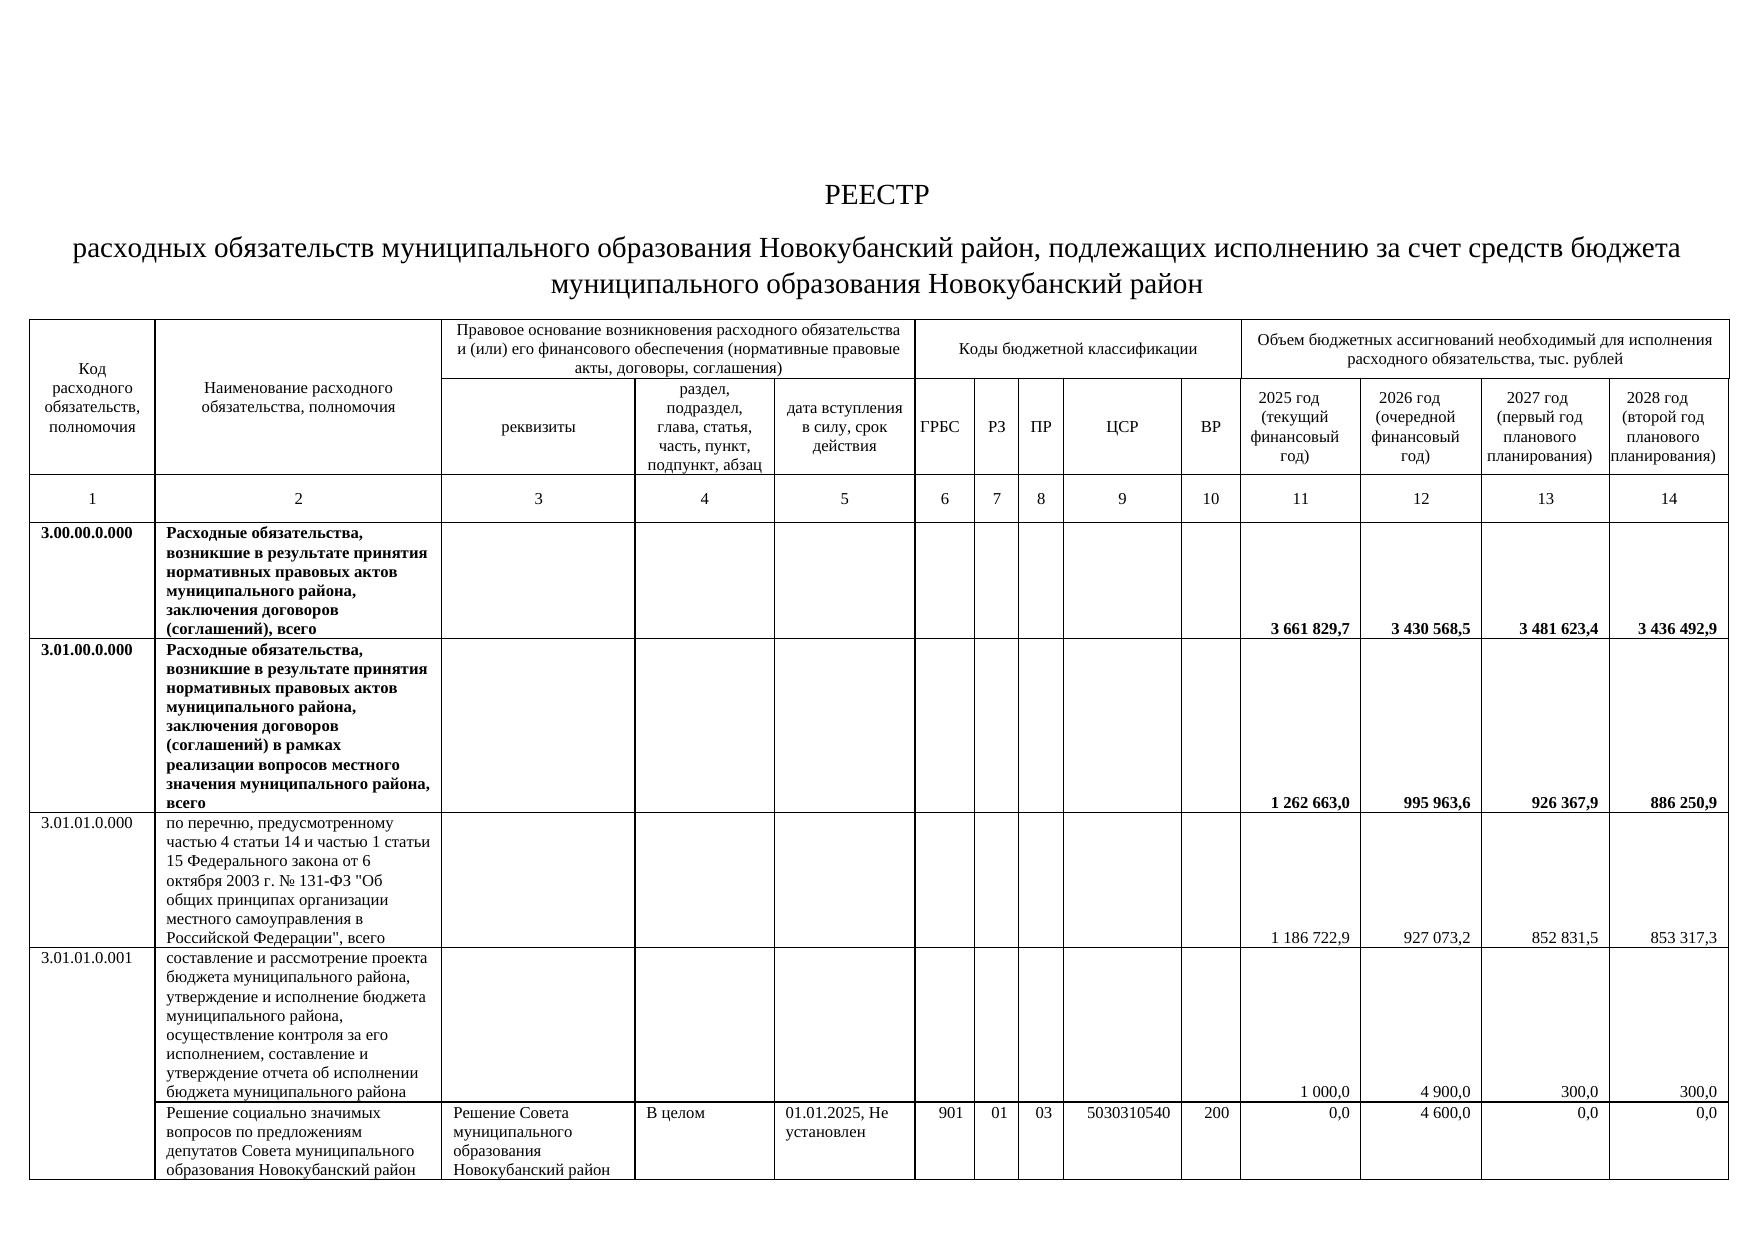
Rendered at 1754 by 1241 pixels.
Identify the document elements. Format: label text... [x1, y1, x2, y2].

table_cell [442, 639, 634, 812]
table_cell 13 [1482, 475, 1609, 522]
table_cell [775, 639, 914, 812]
table_cell 3.01.00.0.000 [30, 639, 154, 812]
table_cell 01 [975, 1103, 1018, 1179]
table_cell 1 [30, 475, 154, 522]
table_cell Расходные обязательства, возникшие в результате принятия нормативных правовых актов муниципального района, заключения договоров (соглашений) в рамках реализации вопросов местного значения муниципального района, всего [156, 639, 441, 812]
table_cell 03 [1019, 1103, 1063, 1179]
table_cell [1182, 639, 1240, 812]
table_cell 0,0 [1482, 1103, 1609, 1179]
table_cell [1064, 523, 1181, 638]
table_cell 3 661 829,7 [1241, 523, 1360, 638]
table_cell [1019, 523, 1063, 638]
table_cell 12 [1361, 475, 1481, 522]
table_cell 4 [636, 475, 774, 522]
table_cell 901 [916, 1103, 974, 1179]
table_cell 1 000,0 [1241, 948, 1360, 1101]
table_cell 5 [775, 475, 914, 522]
table_cell 3.00.00.0.000 [30, 523, 154, 638]
table_cell [975, 948, 1018, 1101]
table_cell 926 367,9 [1482, 639, 1609, 812]
table_cell 852 831,5 [1482, 813, 1609, 947]
table_cell [1019, 813, 1063, 947]
table_cell ПР [1019, 379, 1063, 474]
table_cell Решение Совета муниципального образования Новокубанский район от 12.12.2024 года № 525 «О бюджете муниципального образования Новокубанский район на 2025 год и на плановый период 2026 и 2027 годов» [442, 1103, 634, 1179]
table_cell 2025 год (текущий финансовый год) [1241, 379, 1360, 474]
table_cell [975, 639, 1018, 812]
table_cell 7 [975, 475, 1018, 522]
table_cell 2026 год (очередной финансовый год) [1361, 379, 1481, 474]
table_header Объем бюджетных ассигнований необходимый для исполнения расходного обязательства, тыс. рублей [1242, 320, 1729, 377]
table_cell 1 262 663,0 [1241, 639, 1360, 812]
table_cell 300,0 [1610, 948, 1728, 1101]
table_header Код расходного обязательств, полномочия [30, 320, 154, 474]
table_cell [916, 813, 974, 947]
table_cell [775, 523, 914, 638]
table_cell 0,0 [1610, 1103, 1728, 1179]
table_cell дата вступления в силу, срок действия [775, 379, 914, 474]
table_cell [636, 523, 774, 638]
table_cell 3 430 568,5 [1361, 523, 1481, 638]
table_cell 3 436 492,9 [1610, 523, 1728, 638]
table_cell 3.01.01.0.001 [30, 948, 154, 1179]
table_cell 927 073,2 [1361, 813, 1481, 947]
table_cell [916, 948, 974, 1101]
table_cell 8 [1019, 475, 1063, 522]
table_cell 300,0 [1482, 948, 1609, 1101]
table_cell В целом [636, 1103, 774, 1179]
table_cell ВР [1182, 379, 1240, 474]
table_cell 4 900,0 [1361, 948, 1481, 1101]
table_cell 10 [1182, 475, 1240, 522]
table_cell 3 481 623,4 [1482, 523, 1609, 638]
table_cell 1 186 722,9 [1241, 813, 1360, 947]
table_cell [1064, 948, 1181, 1101]
table_cell [1182, 813, 1240, 947]
table_cell реквизиты [442, 379, 634, 474]
table_cell ГРБС [916, 379, 974, 474]
table_cell [1019, 948, 1063, 1101]
table_cell [636, 948, 774, 1101]
table_cell [1019, 639, 1063, 812]
table_cell 853 317,3 [1610, 813, 1728, 947]
table_cell 2027 год (первый год планового планирования) [1482, 379, 1609, 474]
table_cell ЦСР [1064, 379, 1181, 474]
table_cell [1064, 813, 1181, 947]
table_cell 01.01.2025, Не установлен [775, 1103, 914, 1179]
table_cell [916, 523, 974, 638]
table_cell [636, 813, 774, 947]
table_cell 11 [1241, 475, 1360, 522]
table_cell 2 [156, 475, 441, 522]
table_cell [442, 948, 634, 1101]
table_header Коды бюджетной классификации [916, 320, 1241, 377]
table_cell РЗ [975, 379, 1018, 474]
table_cell [975, 813, 1018, 947]
table_cell [1064, 639, 1181, 812]
table_cell 5030310540 [1064, 1103, 1181, 1179]
table_cell 14 [1610, 475, 1728, 522]
table_cell [636, 639, 774, 812]
table_cell 2028 год (второй год планового планирования) [1610, 379, 1728, 474]
table_cell раздел, подраздел, глава, статья, часть, пункт, подпункт, абзац [636, 379, 774, 474]
table_cell 3 [442, 475, 634, 522]
table_cell 0,0 [1241, 1103, 1360, 1179]
table_cell Расходные обязательства, возникшие в результате принятия нормативных правовых актов муниципального района, заключения договоров (соглашений), всего [156, 523, 441, 638]
text РЕЕСТР [29, 177, 1724, 211]
table_header Правовое основание возникновения расходного обязательства и (или) его финансового обеспечения (нормативные правовые акты, договоры, соглашения) [442, 320, 914, 377]
table_cell [1182, 523, 1240, 638]
table_cell 3.01.01.0.000 [30, 813, 154, 947]
table_cell по перечню, предусмотренному частью 4 статьи 14 и частью 1 статьи 15 Федерального закона от 6 октября 2003 г. № 131-ФЗ "Об общих принципах организации местного самоуправления в Российской Федерации", всего [156, 813, 441, 947]
table_cell Решение социально значимых вопросов по предложениям депутатов Совета муниципального образования Новокубанский район [156, 1103, 441, 1179]
table_cell 4 600,0 [1361, 1103, 1481, 1179]
table_cell составление и рассмотрение проекта бюджета муниципального района, утверждение и исполнение бюджета муниципального района, осуществление контроля за его исполнением, составление и утверждение отчета об исполнении бюджета муниципального района [156, 948, 441, 1101]
table_cell 200 [1182, 1103, 1240, 1179]
table_cell 9 [1064, 475, 1181, 522]
table_cell [775, 813, 914, 947]
table_cell [442, 523, 634, 638]
text расходных обязательств муниципального образования Новокубанский район, подлежащих исполнению за счет средств бюджета муниципального образования Новокубанский район [29, 230, 1724, 300]
table_cell 995 963,6 [1361, 639, 1481, 812]
table_header Наименование расходного обязательства, полномочия [156, 320, 441, 474]
table_cell [1182, 948, 1240, 1101]
table_cell 886 250,9 [1610, 639, 1728, 812]
table_cell [442, 813, 634, 947]
table_cell [775, 948, 914, 1101]
table_cell [975, 523, 1018, 638]
table_cell 6 [916, 475, 974, 522]
table_cell [916, 639, 974, 812]
